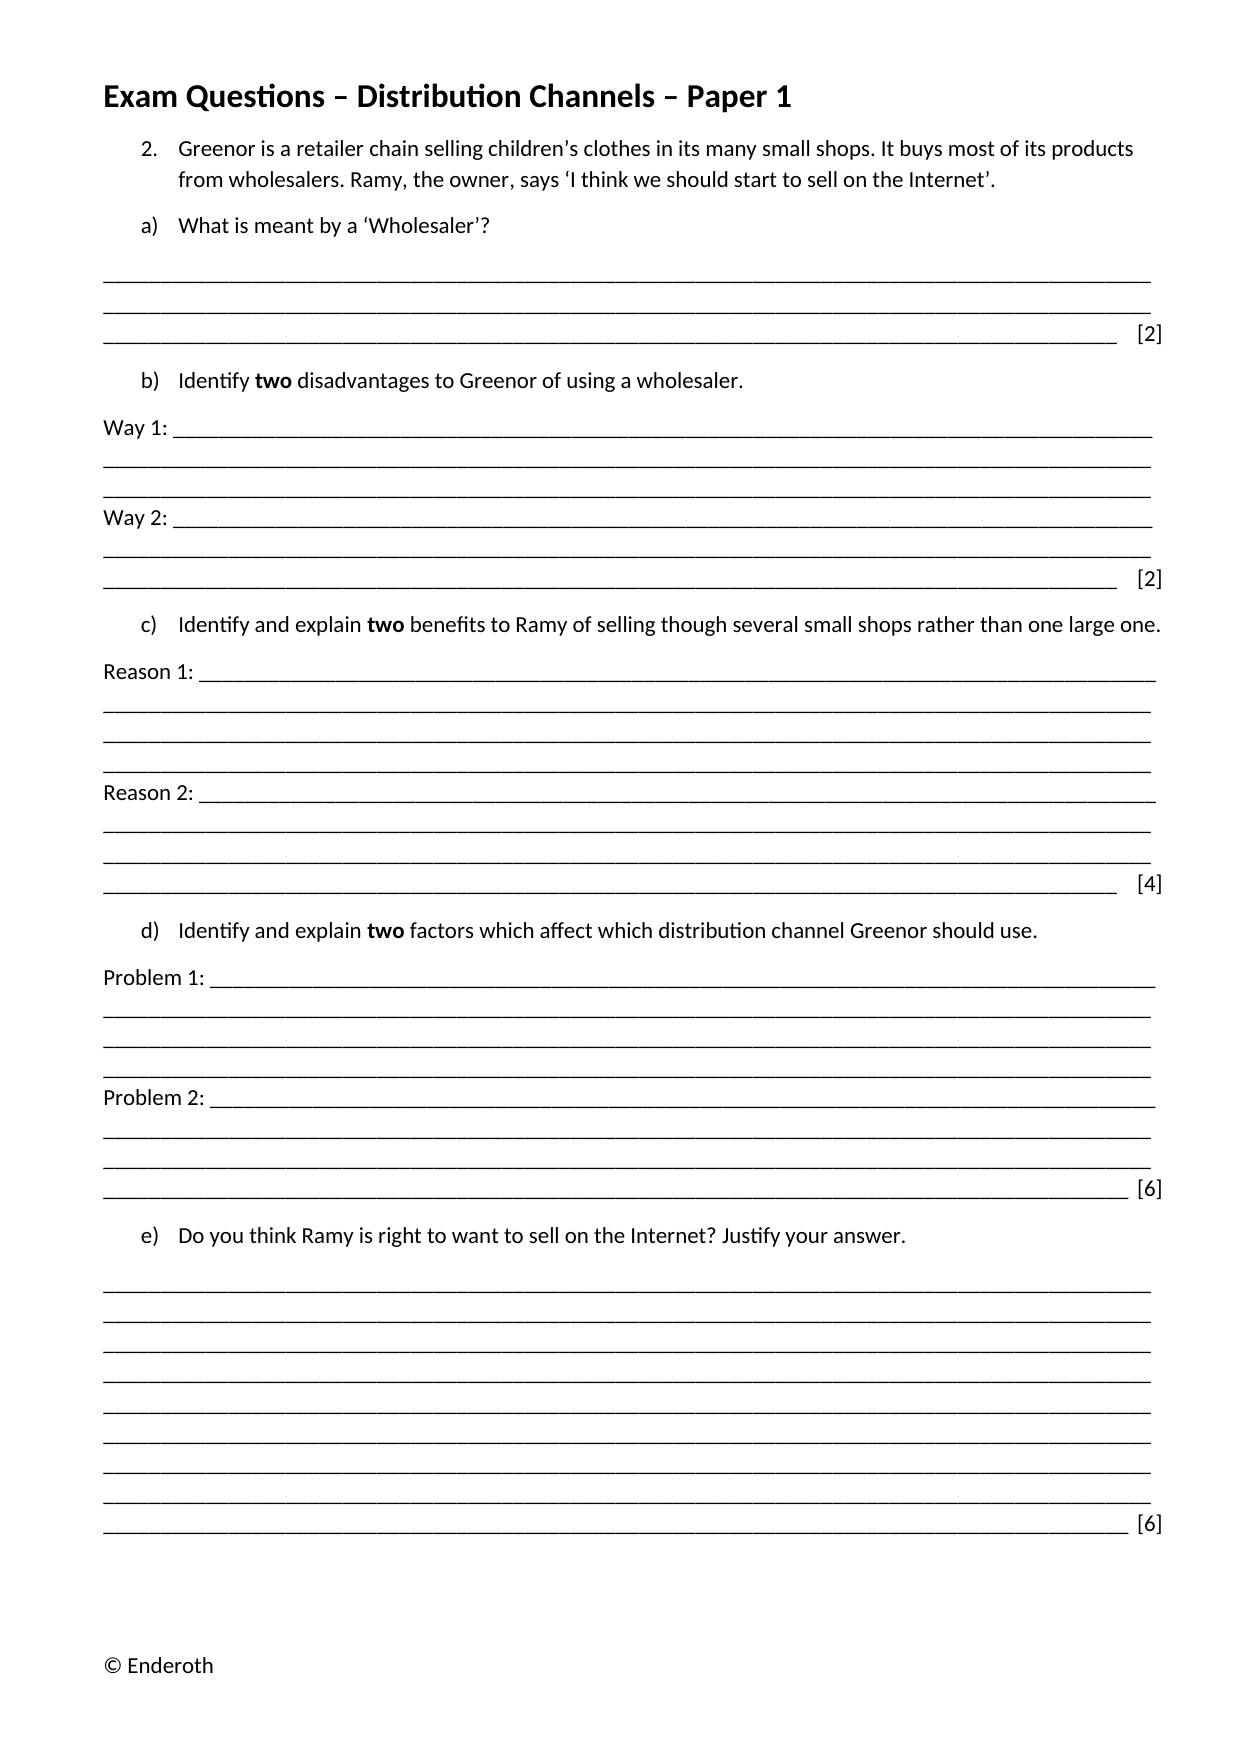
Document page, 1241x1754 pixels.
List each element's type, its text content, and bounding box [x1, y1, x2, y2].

list Greenor is a retailer chain selling children’s clothes in its many small shops. It buys most of its products from wholesalers. Ramy, the owner, says ‘I think we should start to sell on the Internet’. [141, 134, 1162, 193]
list Identify and explain two benefits to Ramy of selling though several small shops rather than one large one. [141, 611, 1162, 638]
text Problem 1: ___________________________________________________________________________________ ____________________________________________________________________________________________________________________________________________________________________________________________________________________________________________________________________________________ Problem 2: ___________________________________________________________________________________ __________________________________________________________________________________________________________________________________________________________________________________________________________________________________________________________________________________ [6] [103, 963, 1162, 1202]
list What is meant by a ‘Wholesaler’? [141, 212, 1162, 239]
text Reason 1: ____________________________________________________________________________________ ________________________________________________________________________________________________________________________________________________________________________________________ ____________________________________________________________________________________________ Reason 2: ____________________________________________________________________________________ ________________________________________________________________________________________________________________________________________________________________________________________ _________________________________________________________________________________________ [4] [103, 657, 1162, 897]
list Identify and explain two factors which affect which distribution channel Greenor should use. [141, 916, 1162, 944]
list Identify two disadvantages to Greenor of using a wholesaler. [141, 366, 1162, 394]
text Way 1: ______________________________________________________________________________________ ________________________________________________________________________________________________________________________________________________________________________________________ Way 2: ______________________________________________________________________________________ _____________________________________________________________________________________________________________________________________________________________________________________ [2] [103, 413, 1162, 592]
text __________________________________________________________________________________________________________________________________________________________________________________________________________________________________________________________________________________________________________________________________________________________________________________________________________________________________________________________________________________________________________________________________________________________________________________________________________________________________________________________________________________________________________________________________________________________________________________________________________________________________________________________ [6] [103, 1268, 1162, 1537]
list Do you think Ramy is right to want to sell on the Internet? Justify your answer. [141, 1221, 1162, 1249]
text _________________________________________________________________________________________________________________________________________________________________________________________________________________________________________________________________________________ [2] [103, 258, 1162, 347]
